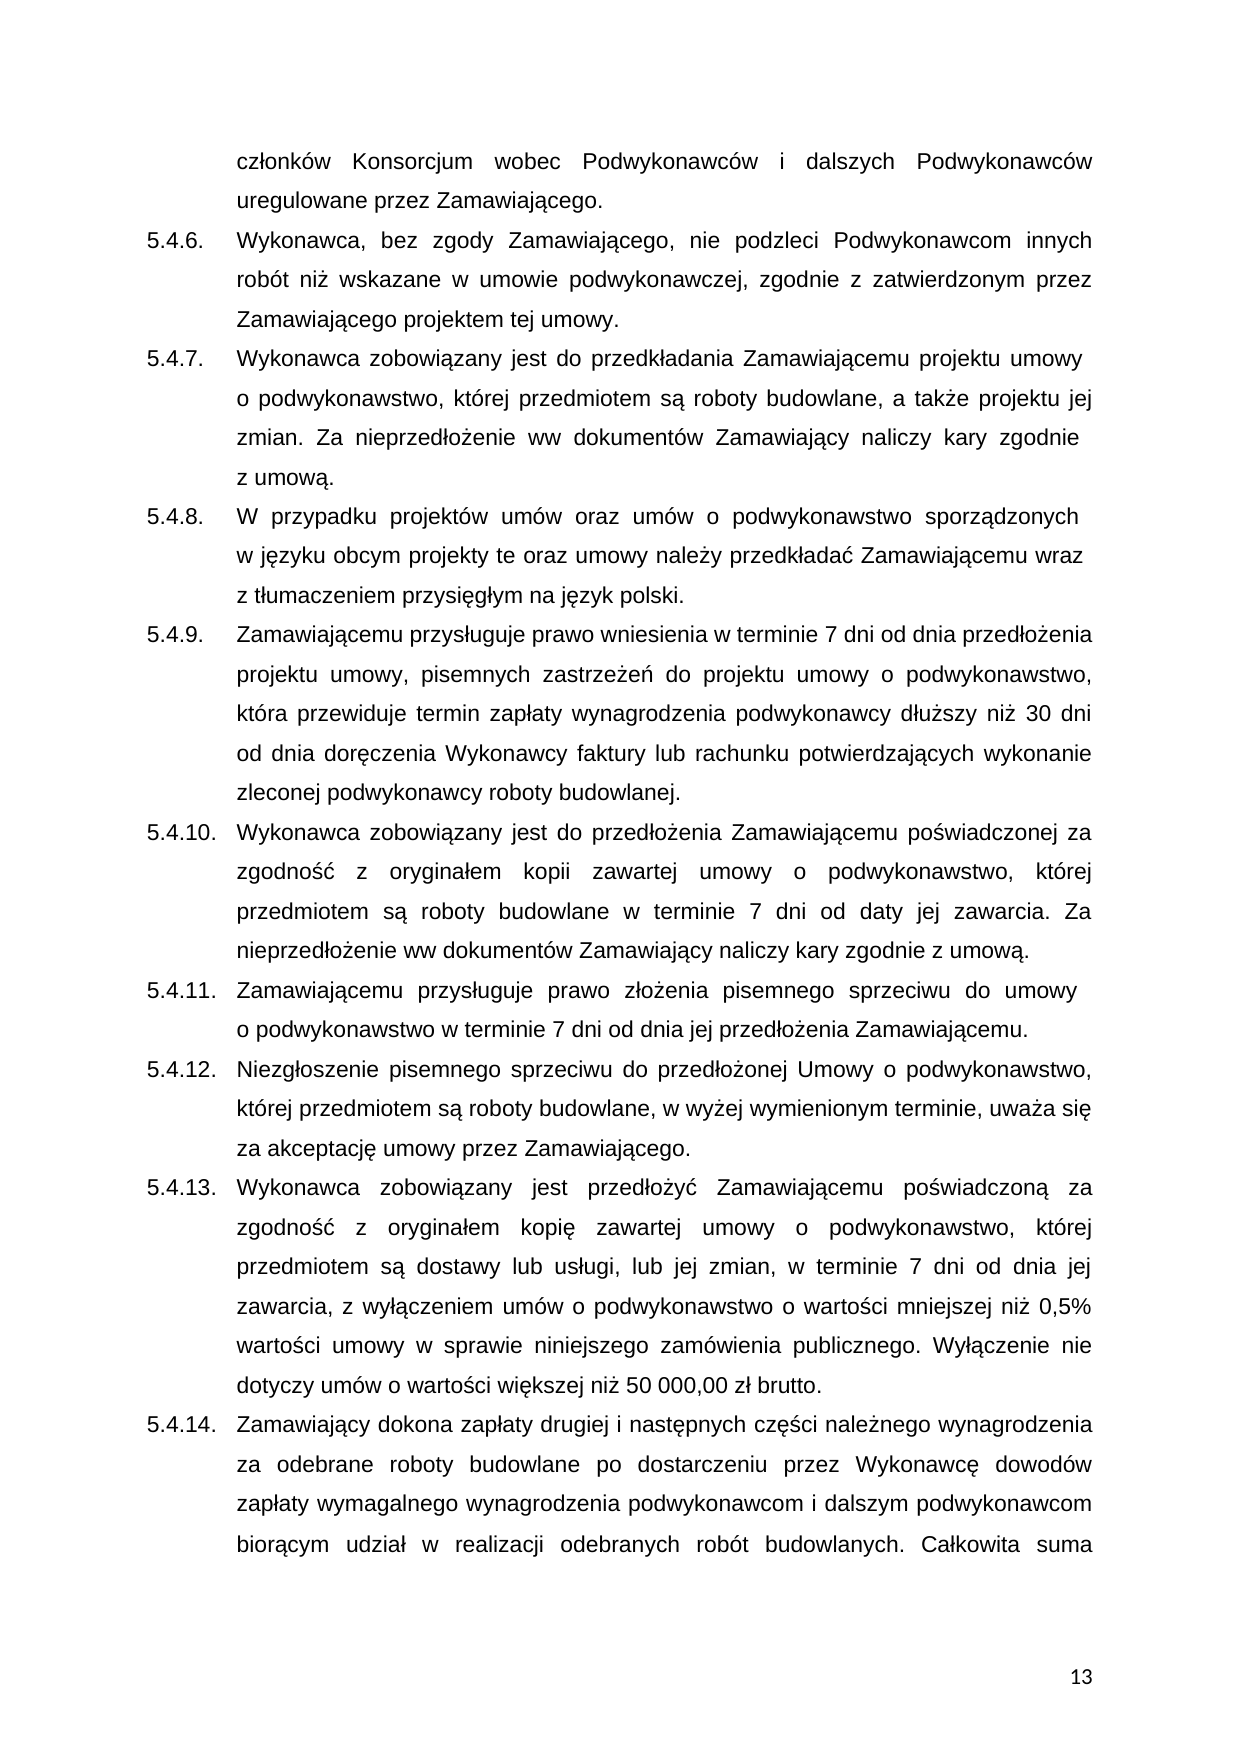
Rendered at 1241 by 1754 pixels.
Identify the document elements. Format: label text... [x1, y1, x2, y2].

list Niezgłoszenie pisemnego sprzeciwu do przedłożonej Umowy o podwykonawstwo, której przedmiotem są roboty budowlane, w wyżej wymienionym terminie, uważa się za akceptację umowy przez Zamawiającego. [147, 1056, 1092, 1161]
list Wykonawca zobowiązany jest przedłożyć Zamawiającemu poświadczoną za zgodność z oryginałem kopię zawartej umowy o podwykonawstwo, której przedmiotem są dostawy lub usługi, lub jej zmian, w terminie 7 dni od dnia jej zawarcia, z wyłączeniem umów o podwykonawstwo o wartości mniejszej niż 0,5% wartości umowy w sprawie niniejszego zamówienia publicznego. Wyłączenie nie dotyczy umów o wartości większej niż 50 000,00 zł brutto. [147, 1174, 1092, 1398]
list Zamawiającemu przysługuje prawo wniesienia w terminie 7 dni od dnia przedłożenia projektu umowy, pisemnych zastrzeżeń do projektu umowy o podwykonawstwo, która przewiduje termin zapłaty wynagrodzenia podwykonawcy dłuższy niż 30 dni od dnia doręczenia Wykonawcy faktury lub rachunku potwierdzających wykonanie zleconej podwykonawcy roboty budowlanej. [147, 621, 1092, 806]
list W przypadku projektów umów oraz umów o podwykonawstwo sporządzonych w języku obcym projekty te oraz umowy należy przedkładać Zamawiającemu wraz z tłumaczeniem przysięgłym na język polski. [147, 503, 1092, 608]
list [147, 148, 1092, 213]
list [147, 1411, 1092, 1558]
list Zamawiającemu przysługuje prawo złożenia pisemnego sprzeciwu do umowy o podwykonawstwo w terminie 7 dni od dnia jej przedłożenia Zamawiającemu. [147, 977, 1092, 1043]
list Wykonawca zobowiązany jest do przedkładania Zamawiającemu projektu umowy o podwykonawstwo, której przedmiotem są roboty budowlane, a także projektu jej zmian. Za nieprzedłożenie ww dokumentów Zamawiający naliczy kary zgodnie z umową. [147, 345, 1092, 490]
list Wykonawca zobowiązany jest do przedłożenia Zamawiającemu poświadczonej za zgodność z oryginałem kopii zawartej umowy o podwykonawstwo, której przedmiotem są roboty budowlane w terminie 7 dni od daty jej zawarcia. Za nieprzedłożenie ww dokumentów Zamawiający naliczy kary zgodnie z umową. [147, 819, 1092, 964]
list Wykonawca, bez zgody Zamawiającego, nie podzleci Podwykonawcom innych robót niż wskazane w umowie podwykonawczej, zgodnie z zatwierdzonym przez Zamawiającego projektem tej umowy. [147, 227, 1092, 332]
